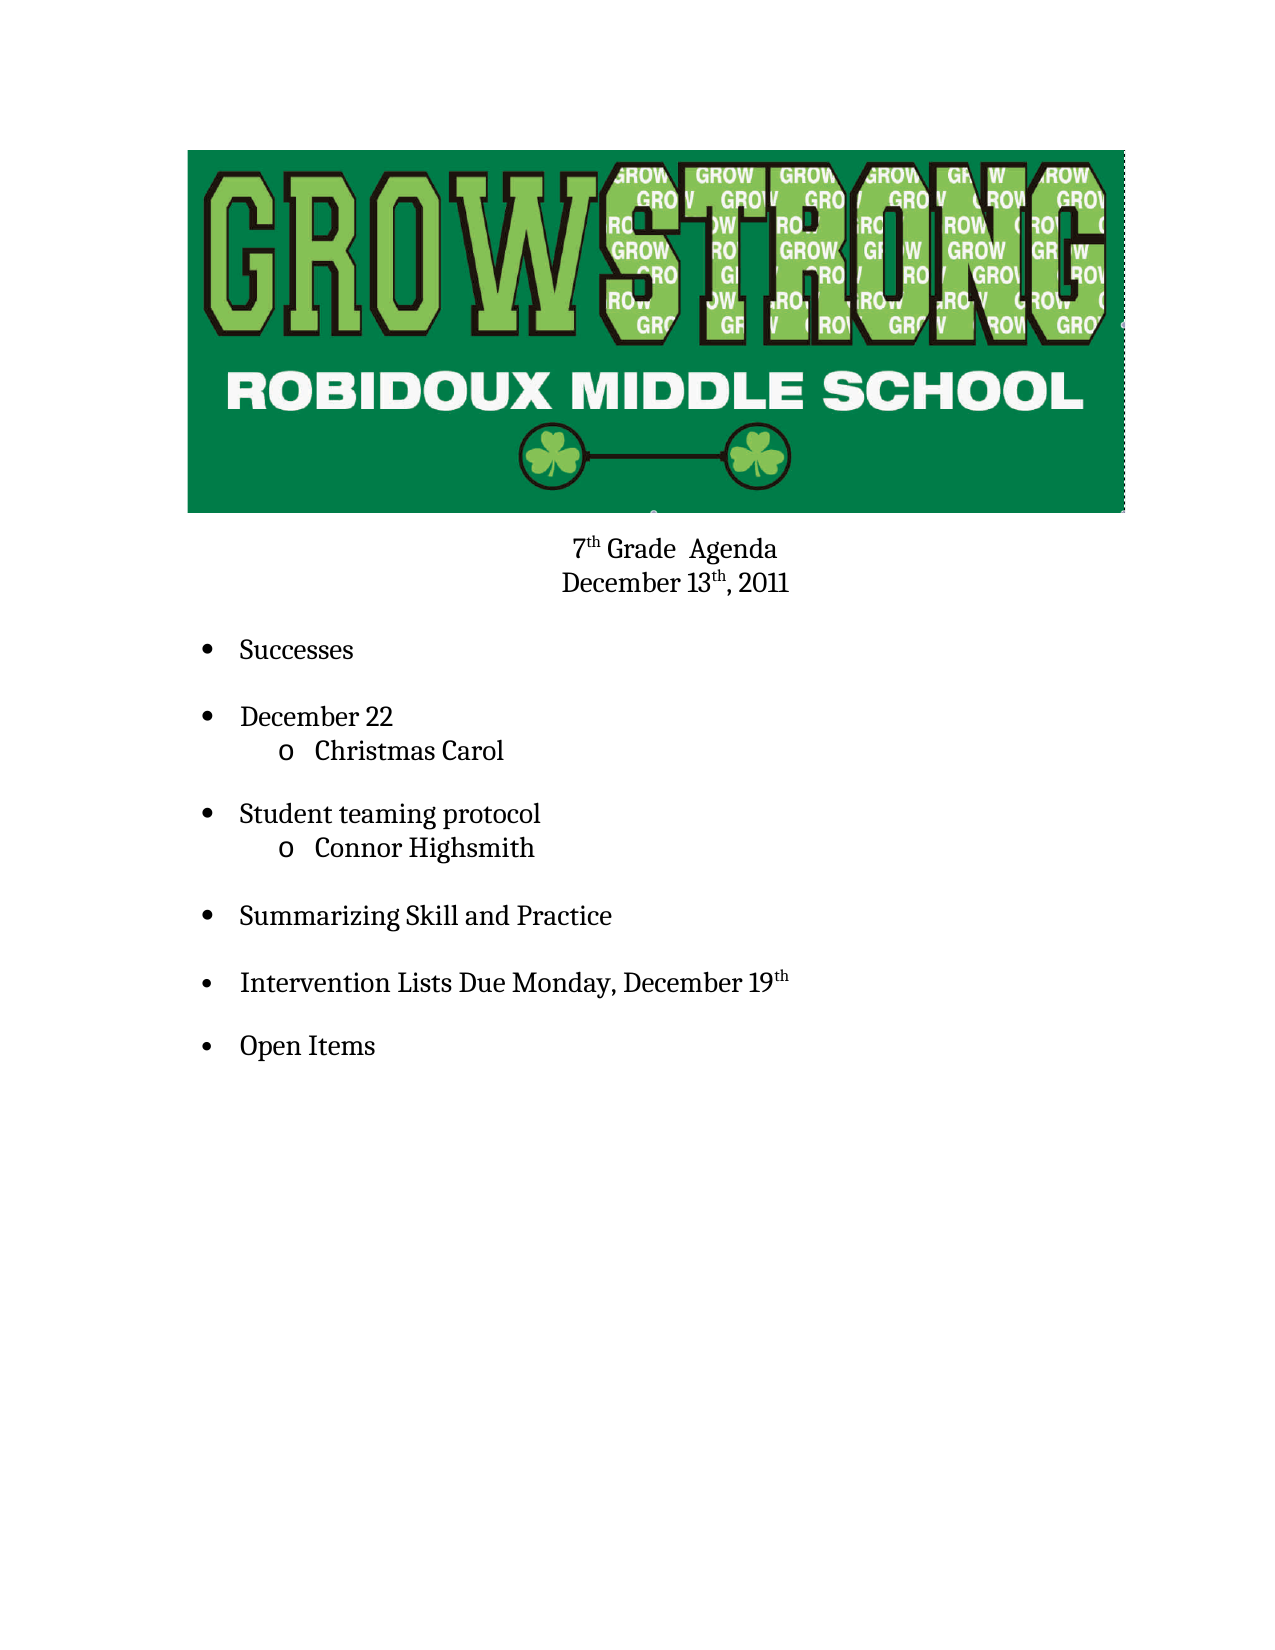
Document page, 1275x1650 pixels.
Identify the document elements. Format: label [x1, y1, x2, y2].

picture [187, 150, 1125, 513]
